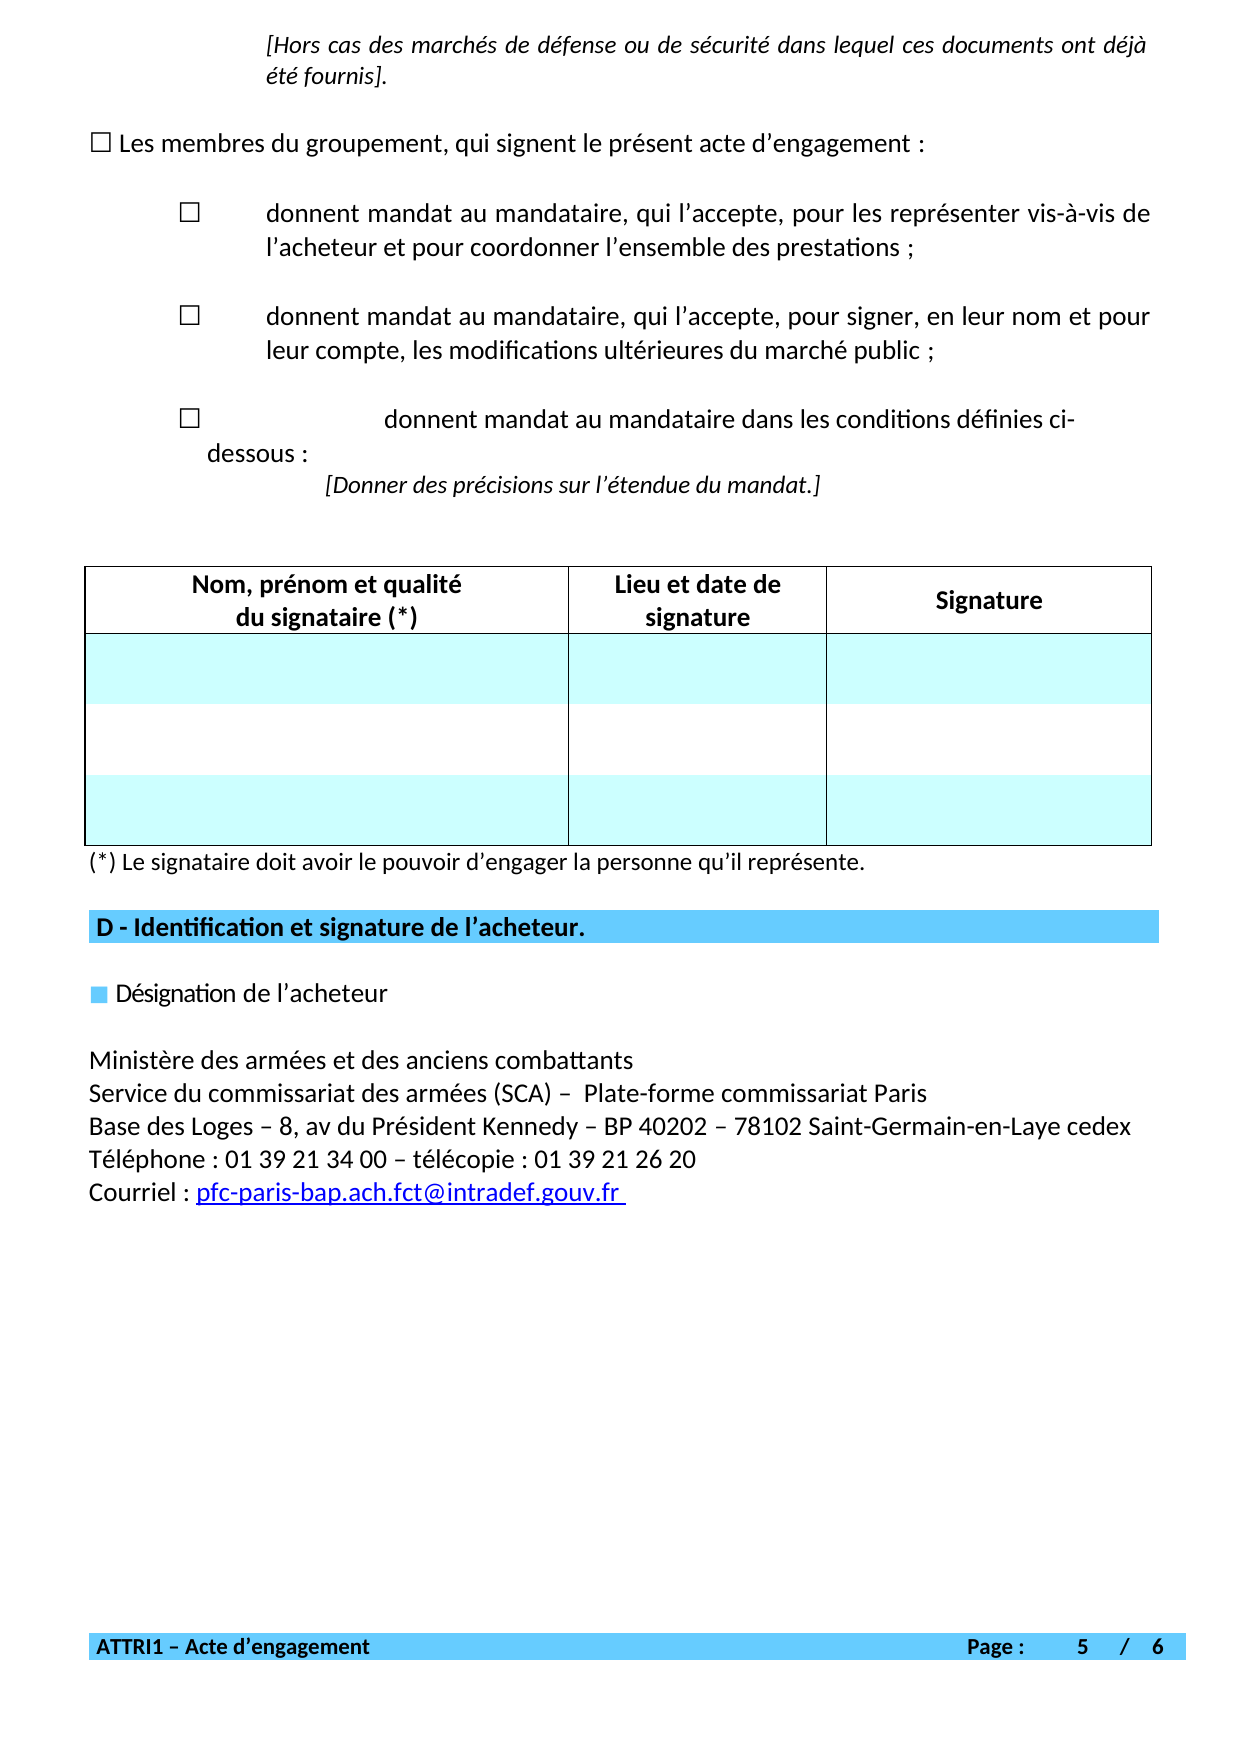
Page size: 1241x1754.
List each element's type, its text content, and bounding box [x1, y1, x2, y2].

table_cell [86, 775, 568, 845]
text Désignation de l’acheteur [89, 976, 1152, 1010]
text donnent mandat au mandataire, qui l’accepte, pour les représenter vis-à-vis de l’acheteur et pour coordonner l’ensemble des prestations ; [177, 193, 1152, 263]
table_header Lieu et date de signature [569, 567, 826, 633]
table_cell [569, 634, 826, 704]
text Courriel : pfc-paris-bap.ach.fct@intradef.gouv.fr [89, 1175, 1152, 1208]
table_cell [86, 634, 568, 704]
table_header D - Identification et signature de l’acheteur. [89, 910, 1159, 943]
text donnent mandat au mandataire dans les conditions définies ci-dessous : [118, 399, 1152, 469]
text Les membres du groupement, qui signent le présent acte d’engagement : [89, 124, 1152, 161]
table_header Signature [827, 567, 1151, 633]
table_cell [86, 704, 568, 774]
text donnent mandat au mandataire, qui l’accepte, pour signer, en leur nom et pour leur compte, les modifications ultérieures du marché public ; [177, 296, 1152, 366]
table_header Nom, prénom et qualité du signataire (*) [86, 567, 568, 633]
text Ministère des armées et des anciens combattants [89, 1043, 1152, 1076]
text Base des Loges – 8, av du Président Kennedy – BP 40202 – 78102 Saint-Germain-en-Laye cedex [89, 1109, 1152, 1142]
text [Hors cas des marchés de défense ou de sécurité dans lequel ces documents ont déjà été fournis]. [266, 29, 1152, 91]
table_cell [827, 775, 1151, 845]
text Service du commissariat des armées (SCA) – Plate-forme commissariat Paris [89, 1076, 1152, 1109]
text [Donner des précisions sur l’étendue du mandat.] [118, 469, 1152, 500]
table_cell [569, 704, 826, 774]
text Téléphone : 01 39 21 – télécopie : 01 39 21 26 20 [89, 1142, 1152, 1175]
table_cell [827, 634, 1151, 704]
text (*) Le signataire doit avoir le pouvoir d’engager la personne qu’il représente. [89, 846, 1152, 877]
table_cell [827, 704, 1151, 774]
table_cell [569, 775, 826, 845]
